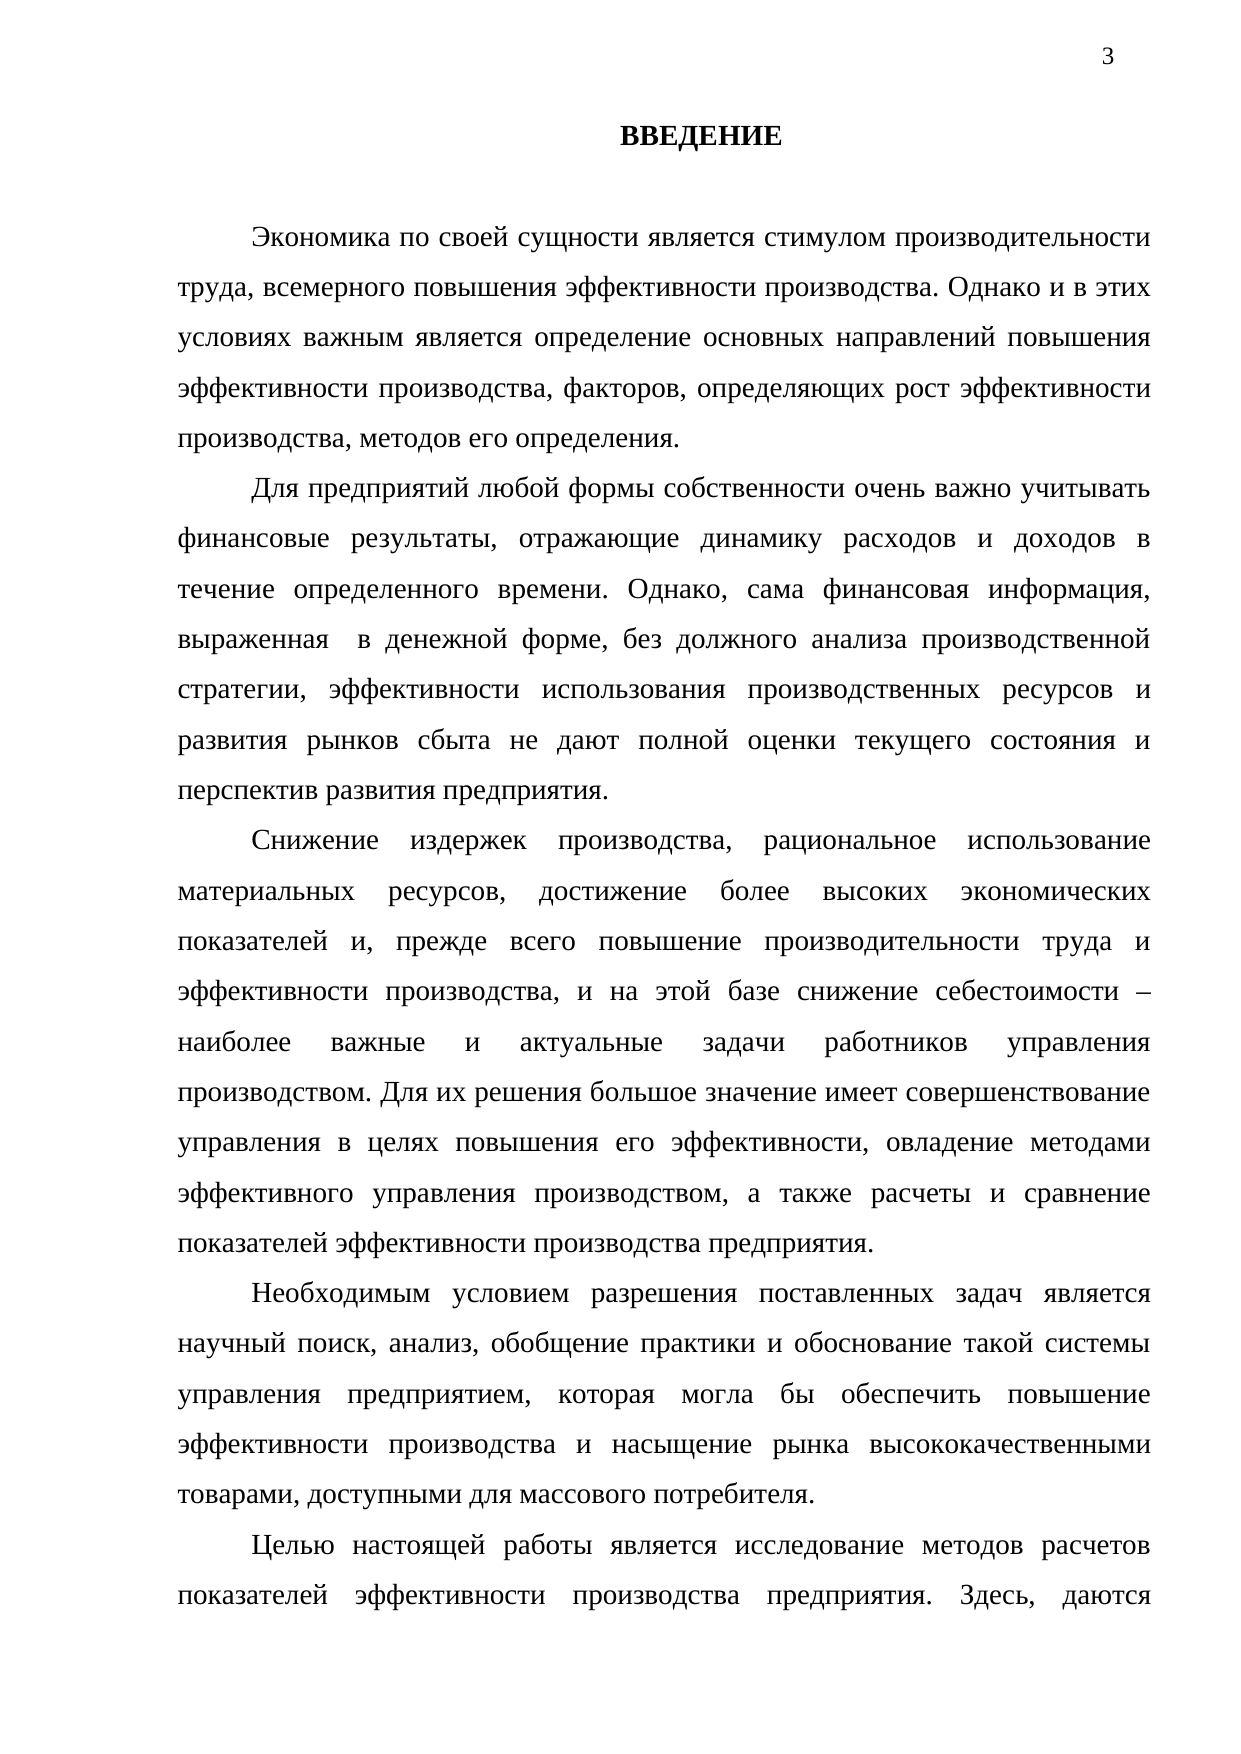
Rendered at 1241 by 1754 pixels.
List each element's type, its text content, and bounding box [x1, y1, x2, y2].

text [177, 1527, 1152, 1611]
text Снижение издержек производства, рациональное использование материальных ресурсов, достижение более высоких экономических показателей и, прежде всего повышение производительности труда и эффективности производства, и на этой базе снижение себестоимости – наиболее важные и актуальные задачи работников управления производством. Для их решения большое значение имеет совершенствование управления в целях повышения его эффективности, овладение методами эффективного управления производством, а также расчеты и сравнение показателей эффективности производства предприятия. [177, 822, 1152, 1258]
text Экономика по своей сущности является стимулом производительности труда, всемерного повышения эффективности производства. Однако и в этих условиях важным является определение основных направлений повышения эффективности производства, факторов, определяющих рост эффективности производства, методов его определения. [177, 219, 1152, 453]
text Для предприятий любой формы собственности очень важно учитывать финансовые результаты, отражающие динамику расходов и доходов в течение определенного времени. Однако, сама финансовая информация, выраженная в денежной форме, без должного анализа производственной стратегии, эффективности использования производственных ресурсов и развития рынков сбыта не дают полной оценки текущего состояния и перспектив развития предприятия. [177, 470, 1152, 806]
text ВВЕДЕНИЕ [177, 118, 1152, 152]
text Необходимым условием разрешения поставленных задач является научный поиск, анализ, обобщение практики и обоснование такой системы управления предприятием, которая могла бы обеспечить повышение эффективности производства и насыщение рынка высококачественными товарами, доступными для массового потребителя. [177, 1275, 1152, 1510]
